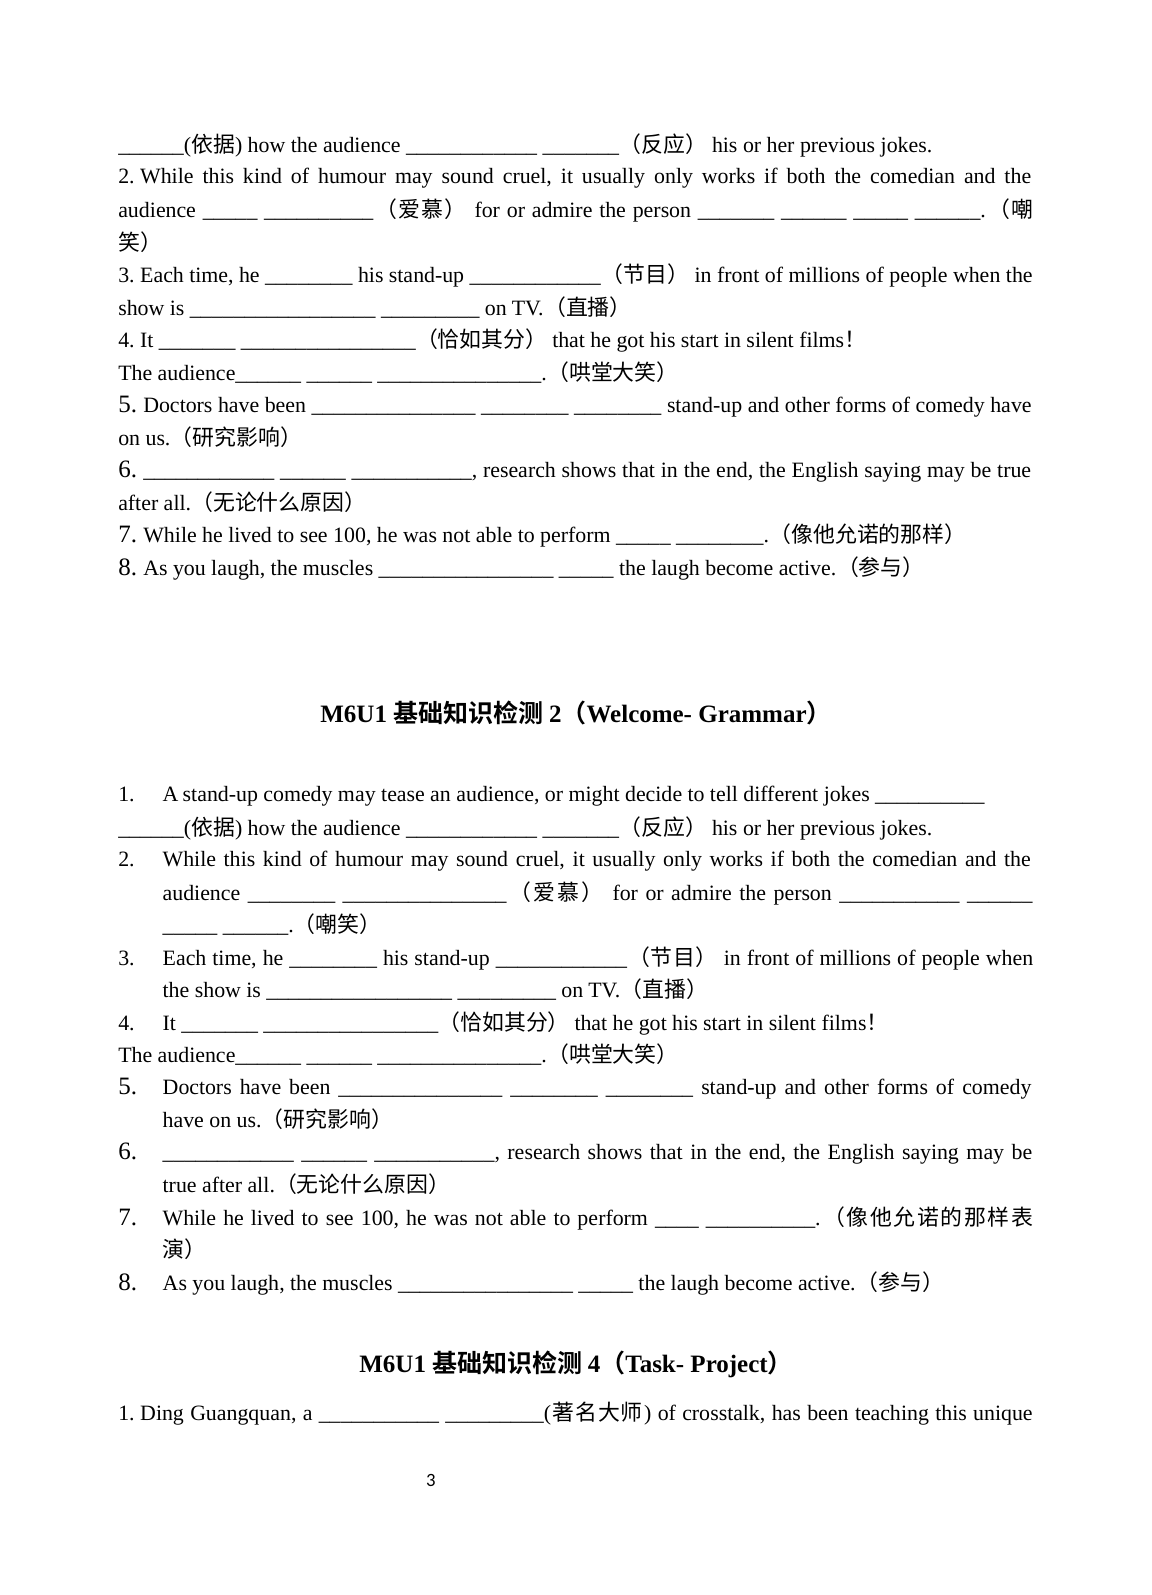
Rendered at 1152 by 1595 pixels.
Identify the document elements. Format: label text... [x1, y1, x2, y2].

list Each time, he ________ his stand-up ____________（节目） in front of millions of people when the show is _________________ _________ on TV.（直播） [118, 939, 1033, 1004]
list It _______ ________________（恰如其分） that he got his start in silent films！ [118, 1004, 1033, 1037]
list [118, 1394, 1033, 1427]
list A stand-up comedy may tease an audience, or might decide to tell different jokes __________ [118, 777, 1033, 809]
text M6U1 基础知识检测 2（Welcome- Grammar） [118, 679, 1033, 744]
text ______(依据) how the audience ____________ _______（反应） his or her previous jokes. [118, 809, 1033, 842]
list While this kind of humour may sound cruel, it usually only works if both the comedian and the audience _____ __________（爱慕） for or admire the person _______ ______ _____ ______.（嘲笑） [118, 159, 1033, 257]
list ____________ ______ ___________, research shows that in the end, the English saying may be true after all.（无论什么原因） [118, 452, 1033, 517]
text The audience______ ______ _______________.（哄堂大笑） [118, 354, 1033, 387]
list While he lived to see 100, he was not able to perform _____ ________.（像他允诺的那样） [118, 517, 1033, 549]
list Each time, he ________ his stand-up ____________（节目） in front of millions of people when the show is _________________ _________ on TV.（直播） [118, 257, 1033, 322]
list ____________ ______ ___________, research shows that in the end, the English saying may be true after all.（无论什么原因） [118, 1134, 1033, 1199]
list Doctors have been _______________ ________ ________ stand-up and other forms of comedy have on us.（研究影响） [118, 387, 1033, 452]
list As you laugh, the muscles ________________ _____ the laugh become active.（参与） [118, 549, 1033, 582]
text ______(依据) how the audience ____________ _______（反应） his or her previous jokes. [118, 127, 1033, 159]
list While this kind of humour may sound cruel, it usually only works if both the comedian and the audience ________ _______________（爱慕） for or admire the person ___________ ______ _____ ______.（嘲笑） [118, 842, 1033, 939]
list Doctors have been _______________ ________ ________ stand-up and other forms of comedy have on us.（研究影响） [118, 1069, 1033, 1134]
list While he lived to see 100, he was not able to perform ____ __________.（像他允诺的那样表演） [118, 1199, 1033, 1264]
list It _______ ________________（恰如其分） that he got his start in silent films！ [118, 322, 1033, 354]
text The audience______ ______ _______________.（哄堂大笑） [118, 1037, 1033, 1069]
list As you laugh, the muscles ________________ _____ the laugh become active.（参与） [118, 1264, 1033, 1297]
text M6U1 基础知识检测 4（Task- Project） [118, 1329, 1033, 1394]
